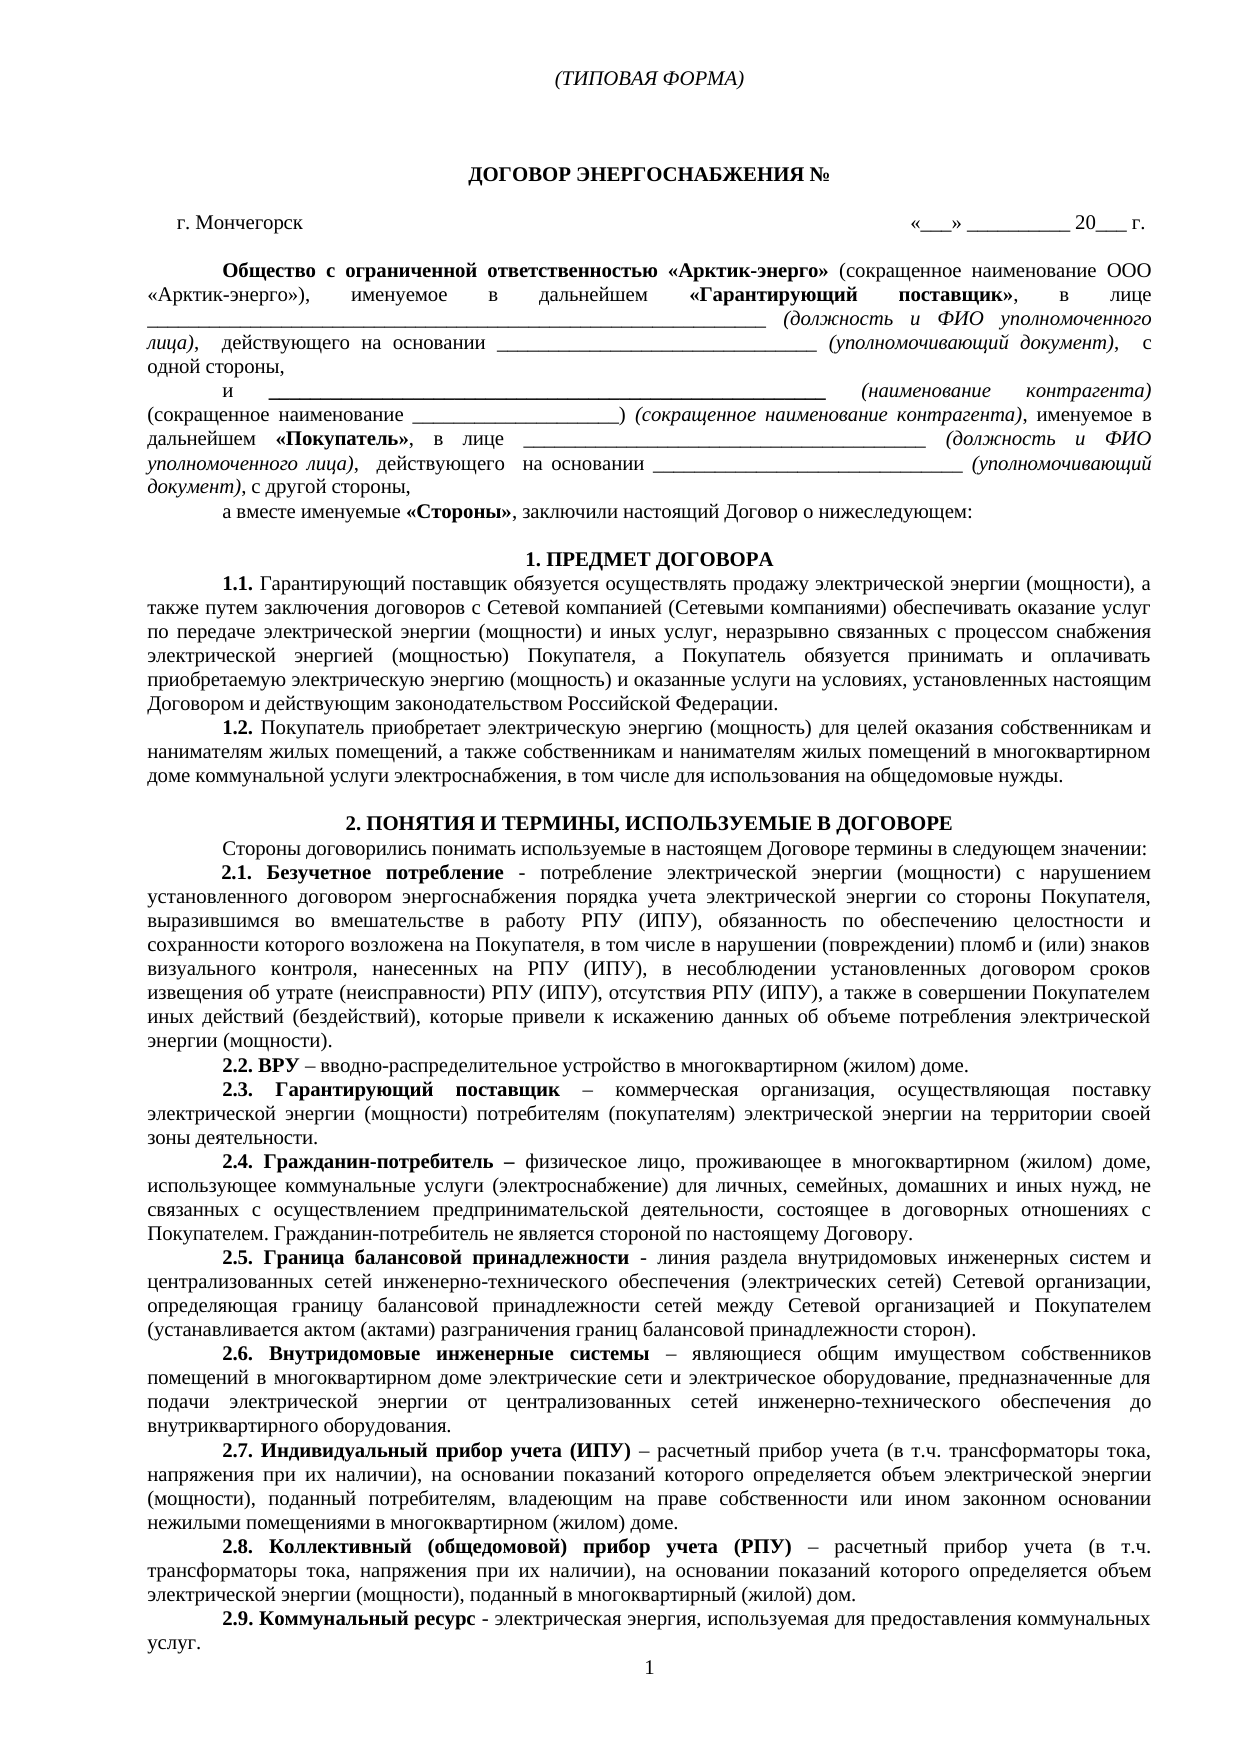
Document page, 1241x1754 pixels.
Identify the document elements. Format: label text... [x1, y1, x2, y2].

subtitle ДОГОВОР ЭНЕРГОСНАБЖЕНИЯ № [147, 162, 1152, 186]
text 2.4. Гражданин-потребитель – физическое лицо, проживающее в многоквартирном (жилом) доме, использующее коммунальные услуги (электроснабжение) для личных, семейных, домашних и иных нужд, не связанных с осуществлением предпринимательской деятельности, состоящее в договорных отношениях с Покупателем. Гражданин-потребитель не является стороной по настоящему Договору. [147, 1149, 1152, 1245]
text 1.2. Покупатель приобретает электрическую энергию (мощность) для целей оказания собственникам и нанимателям жилых помещений, а также собственникам и нанимателям жилых помещений в многоквартирном доме коммунальной услуги электроснабжения, в том числе для использования на общедомовые нужды. [147, 715, 1152, 787]
text (ТИПОВАЯ ФОРМА) [147, 65, 1152, 89]
text 2.3. Гарантирующий поставщик – коммерческая организация, осуществляющая поставку электрической энергии (мощности) потребителям (покупателям) электрической энергии на территории своей зоны деятельности. [147, 1077, 1152, 1149]
text 1.1. Гарантирующий поставщик обязуется осуществлять продажу электрической энергии (мощности), а также путем заключения договоров с Сетевой компанией (Сетевыми компаниями) обеспечивать оказание услуг по передаче электрической энергии (мощности) и иных услуг, неразрывно связанных с процессом снабжения электрической энергией (мощностью) Покупателя, а Покупатель обязуется принимать и оплачивать приобретаемую электрическую энергию (мощность) и оказанные услуги на условиях, установленных настоящим Договором и действующим законодательством Российской Федерации. [147, 571, 1152, 715]
text 1. ПРЕДМЕТ ДОГОВОРА [147, 547, 1152, 571]
text 2.7. Индивидуальный прибор учета (ИПУ) – расчетный прибор учета (в т.ч. трансформаторы тока, напряжения при их наличии), на основании показаний которого определяется объем электрической энергии (мощности), поданный потребителям, владеющим на праве собственности или ином законном основании нежилыми помещениями в многоквартирном (жилом) доме. [147, 1437, 1152, 1534]
text а вместе именуемые «Стороны», заключили настоящий Договор о нижеследующем: [147, 498, 1152, 523]
text 2.2. ВРУ – вводно-распределительное устройство в многоквартирном (жилом) доме. [147, 1052, 1152, 1077]
text 2.6. Внутридомовые инженерные системы – являющиеся общим имуществом собственников помещений в многоквартирном доме электрические сети и электрическое оборудование, предназначенные для подачи электрической энергии от централизованных сетей инженерно-технического обеспечения до внутриквартирного оборудования. [147, 1341, 1152, 1437]
text 2.8. Коллективный (общедомовой) прибор учета (РПУ) – расчетный прибор учета (в т.ч. трансформаторы тока, напряжения при их наличии), на основании показаний которого определяется объем электрической энергии (мощности), поданный в многоквартирный (жилой) дом. [147, 1534, 1152, 1606]
text г. Мончегорск «___» __________ 20___ г. [147, 210, 1152, 234]
text 2.1. Безучетное потребление - потребление электрической энергии (мощности) с нарушением установленного договором энергоснабжения порядка учета электрической энергии со стороны Покупателя, выразившимся во вмешательстве в работу РПУ (ИПУ), обязанность по обеспечению целостности и сохранности которого возложена на Покупателя, в том числе в нарушении (повреждении) пломб и (или) знаков визуального контроля, нанесенных на РПУ (ИПУ), в несоблюдении установленных договором сроков извещения об утрате (неисправности) РПУ (ИПУ), отсутствия РПУ (ИПУ), а также в совершении Покупателем иных действий (бездействий), которые привели к искажению данных об объеме потребления электрической энергии (мощности). [147, 860, 1152, 1052]
text Стороны договорились понимать используемые в настоящем Договоре термины в следующем значении: [147, 835, 1152, 859]
text 2.5. Граница балансовой принадлежности - линия раздела внутридомовых инженерных систем и централизованных сетей инженерно-технического обеспечения (электрических сетей) Сетевой организации, определяющая границу балансовой принадлежности сетей между Сетевой организацией и Покупателем (устанавливается актом (актами) разграничения границ балансовой принадлежности сторон). [147, 1245, 1152, 1341]
text и ______________________________________________________ (наименование контрагента) (сокращенное наименование ____________________) (сокращенное наименование контрагента), именуемое в дальнейшем «Покупатель», в лице _______________________________________ (должность и ФИО уполномоченного лица), действующего на основании ______________________________ (уполномочивающий документ), с другой стороны, [147, 378, 1152, 498]
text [147, 1606, 1152, 1654]
text Общество с ограниченной ответственностью «Арктик-энерго» (сокращенное наименование ООО «Арктик-энерго»), именуемое в дальнейшем «Гарантирующий поставщик», в лице ____________________________________________________________ (должность и ФИО уполномоченного лица), действующего на основании _______________________________ (уполномочивающий документ), с одной стороны, [147, 258, 1152, 378]
text 2. ПОНЯТИЯ И ТЕРМИНЫ, ИСПОЛЬЗУЕМЫЕ В ДОГОВОРЕ [147, 811, 1152, 835]
